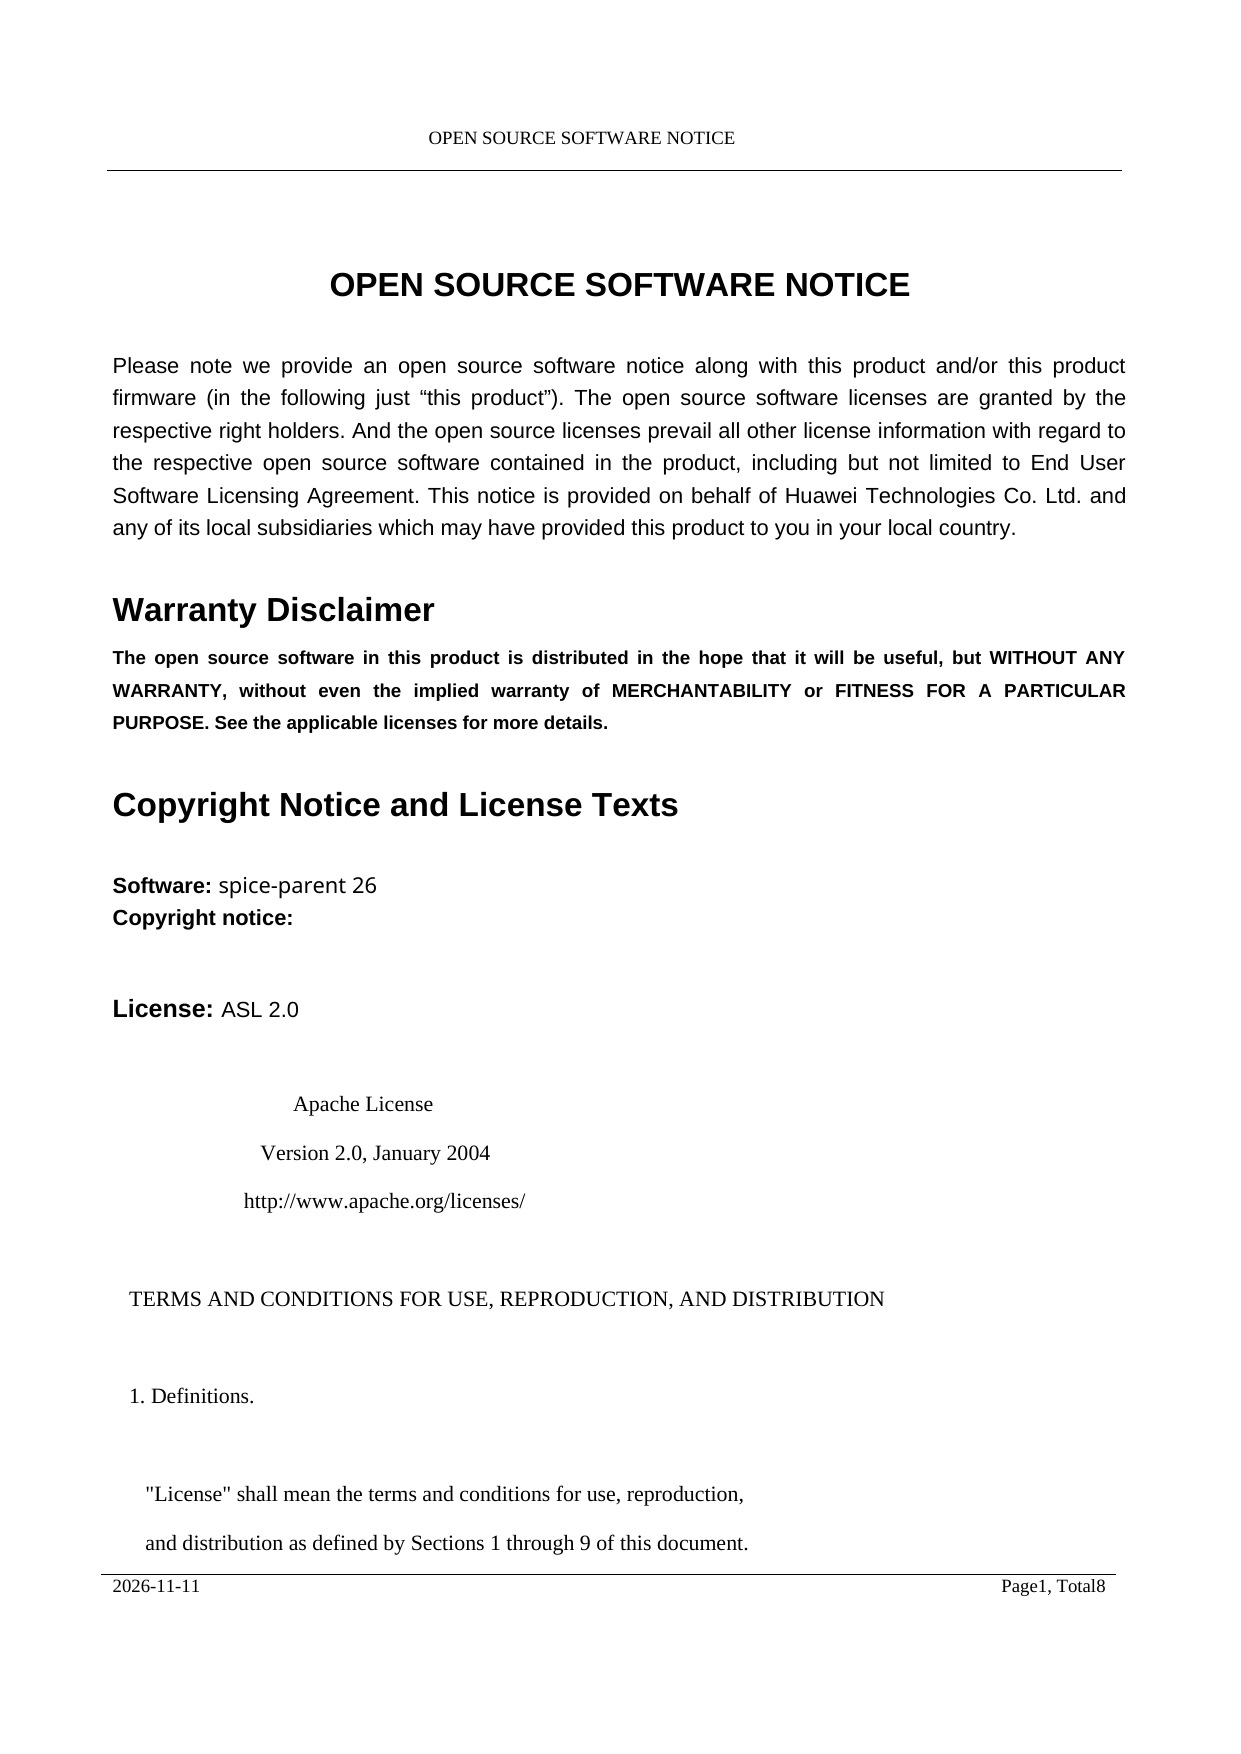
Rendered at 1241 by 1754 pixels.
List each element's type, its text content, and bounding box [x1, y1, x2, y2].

text Warranty Disclaimer [112, 576, 1128, 641]
text Copyright Notice and License Texts [112, 771, 1128, 836]
text License: ASL 2.0 [112, 992, 1128, 1024]
text Please note we provide an open source software notice along with this product and/or this product firmware (in the following just “this product”). The open source software licenses are granted by the respective right holders. And the open source licenses prevail all other license information with regard to the respective open source software contained in the product, including but not limited to End User Software Licensing Agreement. This notice is provided on behalf of Huawei Technologies Co. Ltd. and any of its local subsidiaries which may have provided this product to you in your local country. [112, 349, 1128, 544]
text Software: spice-parent 26 [112, 869, 1128, 901]
text Copyright notice: [112, 901, 1128, 934]
text The open source software in this product is distributed in the hope that it will be useful, but WITHOUT ANY WARRANTY, without even the implied warranty of MERCHANTABILITY or FITNESS FOR A PARTICULAR PURPOSE. See the applicable licenses for more details. [112, 641, 1128, 739]
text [112, 1038, 1128, 1558]
text OPEN SOURCE SOFTWARE NOTICE [112, 251, 1128, 316]
